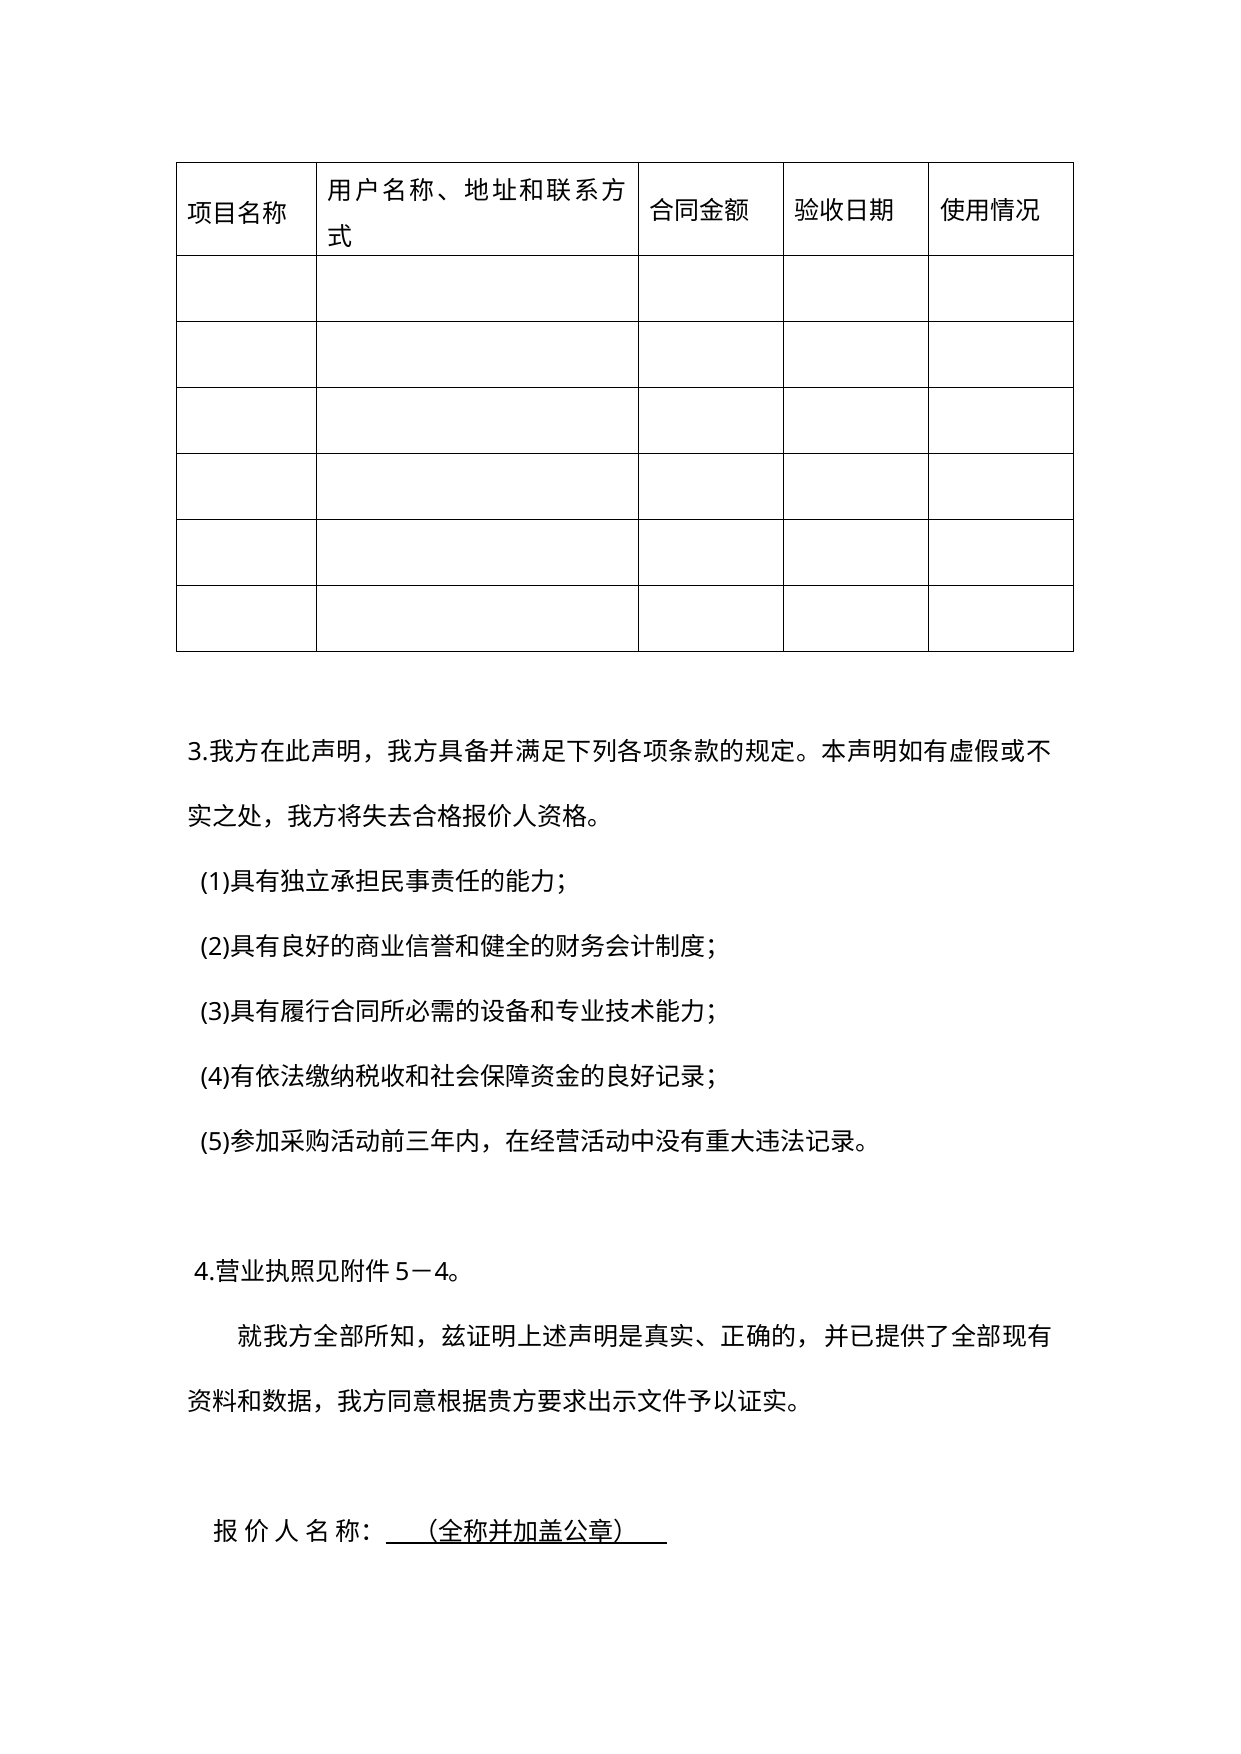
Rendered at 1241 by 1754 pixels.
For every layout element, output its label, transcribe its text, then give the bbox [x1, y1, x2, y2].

table_cell [177, 322, 316, 387]
table_cell [639, 322, 783, 387]
table_header 合同金额 [639, 163, 783, 255]
text 4.营业执照见附件5－4。 [187, 1237, 1053, 1302]
table_cell [929, 586, 1073, 651]
table_header 项目名称 [177, 163, 316, 255]
table_cell [929, 322, 1073, 387]
table_cell [317, 520, 638, 585]
table_cell [639, 256, 783, 321]
table_cell [639, 454, 783, 519]
table_cell [177, 520, 316, 585]
table_cell [639, 520, 783, 585]
table_cell [317, 454, 638, 519]
text 报 价 人 名 称： （全称并加盖公章） [187, 1497, 1053, 1562]
text (5)参加采购活动前三年内，在经营活动中没有重大违法记录。 [187, 1107, 1053, 1172]
table_cell [177, 586, 316, 651]
table_header 用户名称、地址和联系方式 [317, 163, 638, 255]
table_cell [784, 256, 928, 321]
table_cell [929, 454, 1073, 519]
text (1)具有独立承担民事责任的能力； [187, 847, 1053, 912]
table_header 验收日期 [784, 163, 928, 255]
table_cell [929, 388, 1073, 453]
table_header 使用情况 [929, 163, 1073, 255]
text 3.我方在此声明，我方具备并满足下列各项条款的规定。本声明如有虚假或不实之处，我方将失去合格报价人资格。 [187, 717, 1053, 847]
table_cell [317, 388, 638, 453]
table_cell [784, 388, 928, 453]
table_cell [784, 520, 928, 585]
table_cell [784, 322, 928, 387]
text (2)具有良好的商业信誉和健全的财务会计制度； [187, 912, 1053, 977]
table_cell [929, 256, 1073, 321]
text (3)具有履行合同所必需的设备和专业技术能力； [187, 977, 1053, 1042]
table_cell [639, 388, 783, 453]
table_cell [177, 454, 316, 519]
table_cell [784, 586, 928, 651]
table_cell [317, 586, 638, 651]
table_cell [784, 454, 928, 519]
table_cell [929, 520, 1073, 585]
table_cell [317, 322, 638, 387]
text (4)有依法缴纳税收和社会保障资金的良好记录； [187, 1042, 1053, 1107]
text 就我方全部所知，兹证明上述声明是真实、正确的，并已提供了全部现有资料和数据，我方同意根据贵方要求出示文件予以证实。 [187, 1302, 1053, 1432]
table_cell [317, 256, 638, 321]
table_cell [639, 586, 783, 651]
table_cell [177, 388, 316, 453]
table_cell [177, 256, 316, 321]
